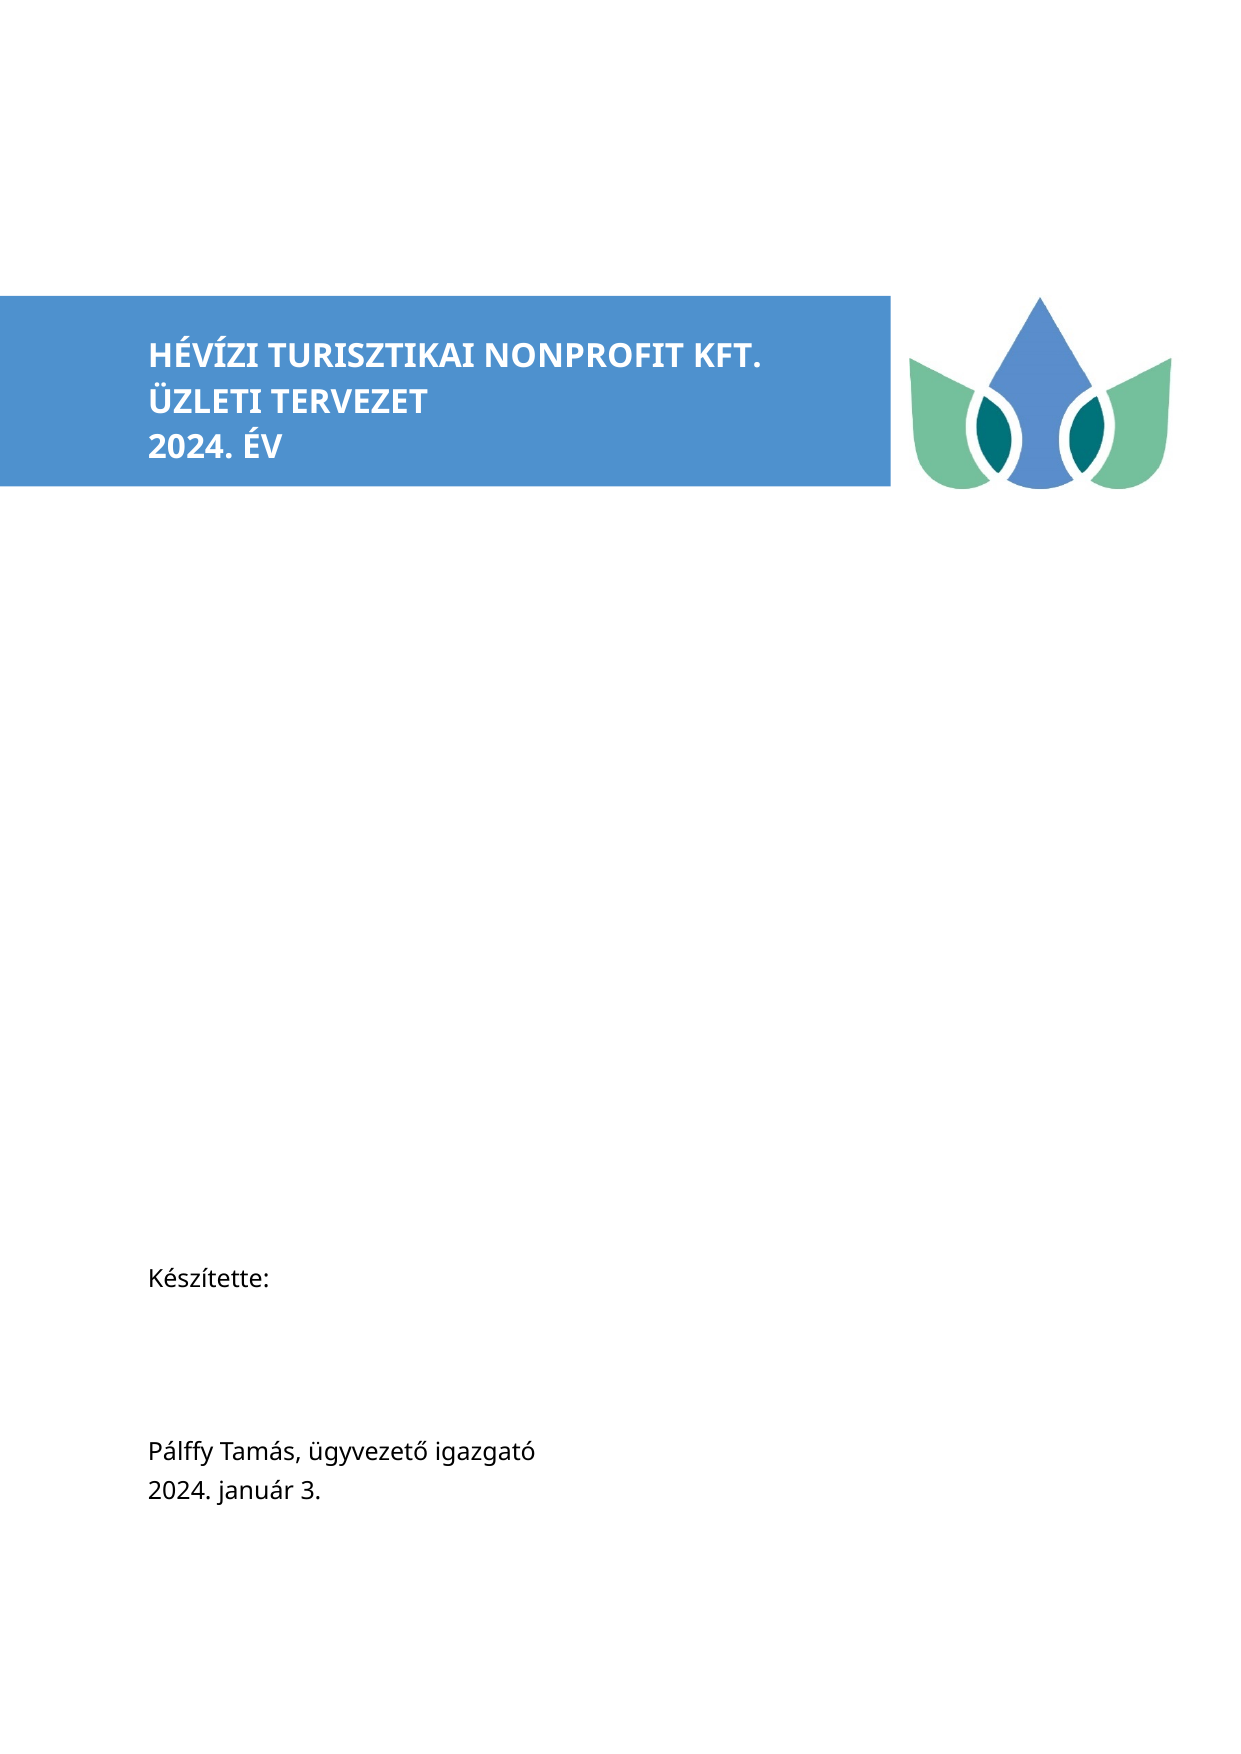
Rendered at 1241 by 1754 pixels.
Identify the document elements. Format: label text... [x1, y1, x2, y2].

text Pálffy Tamás, ügyvezető igazgató [148, 1433, 1092, 1467]
text ÜZLETI TERVEZET [148, 377, 909, 423]
picture [909, 295, 1183, 490]
text 2024. ÉV [148, 423, 909, 468]
text HÉVÍZI TURISZTIKAI NONPROFIT KFT. [148, 332, 909, 377]
text Készítette: [148, 1260, 1092, 1294]
text 2024. január 3. [148, 1472, 1092, 1506]
